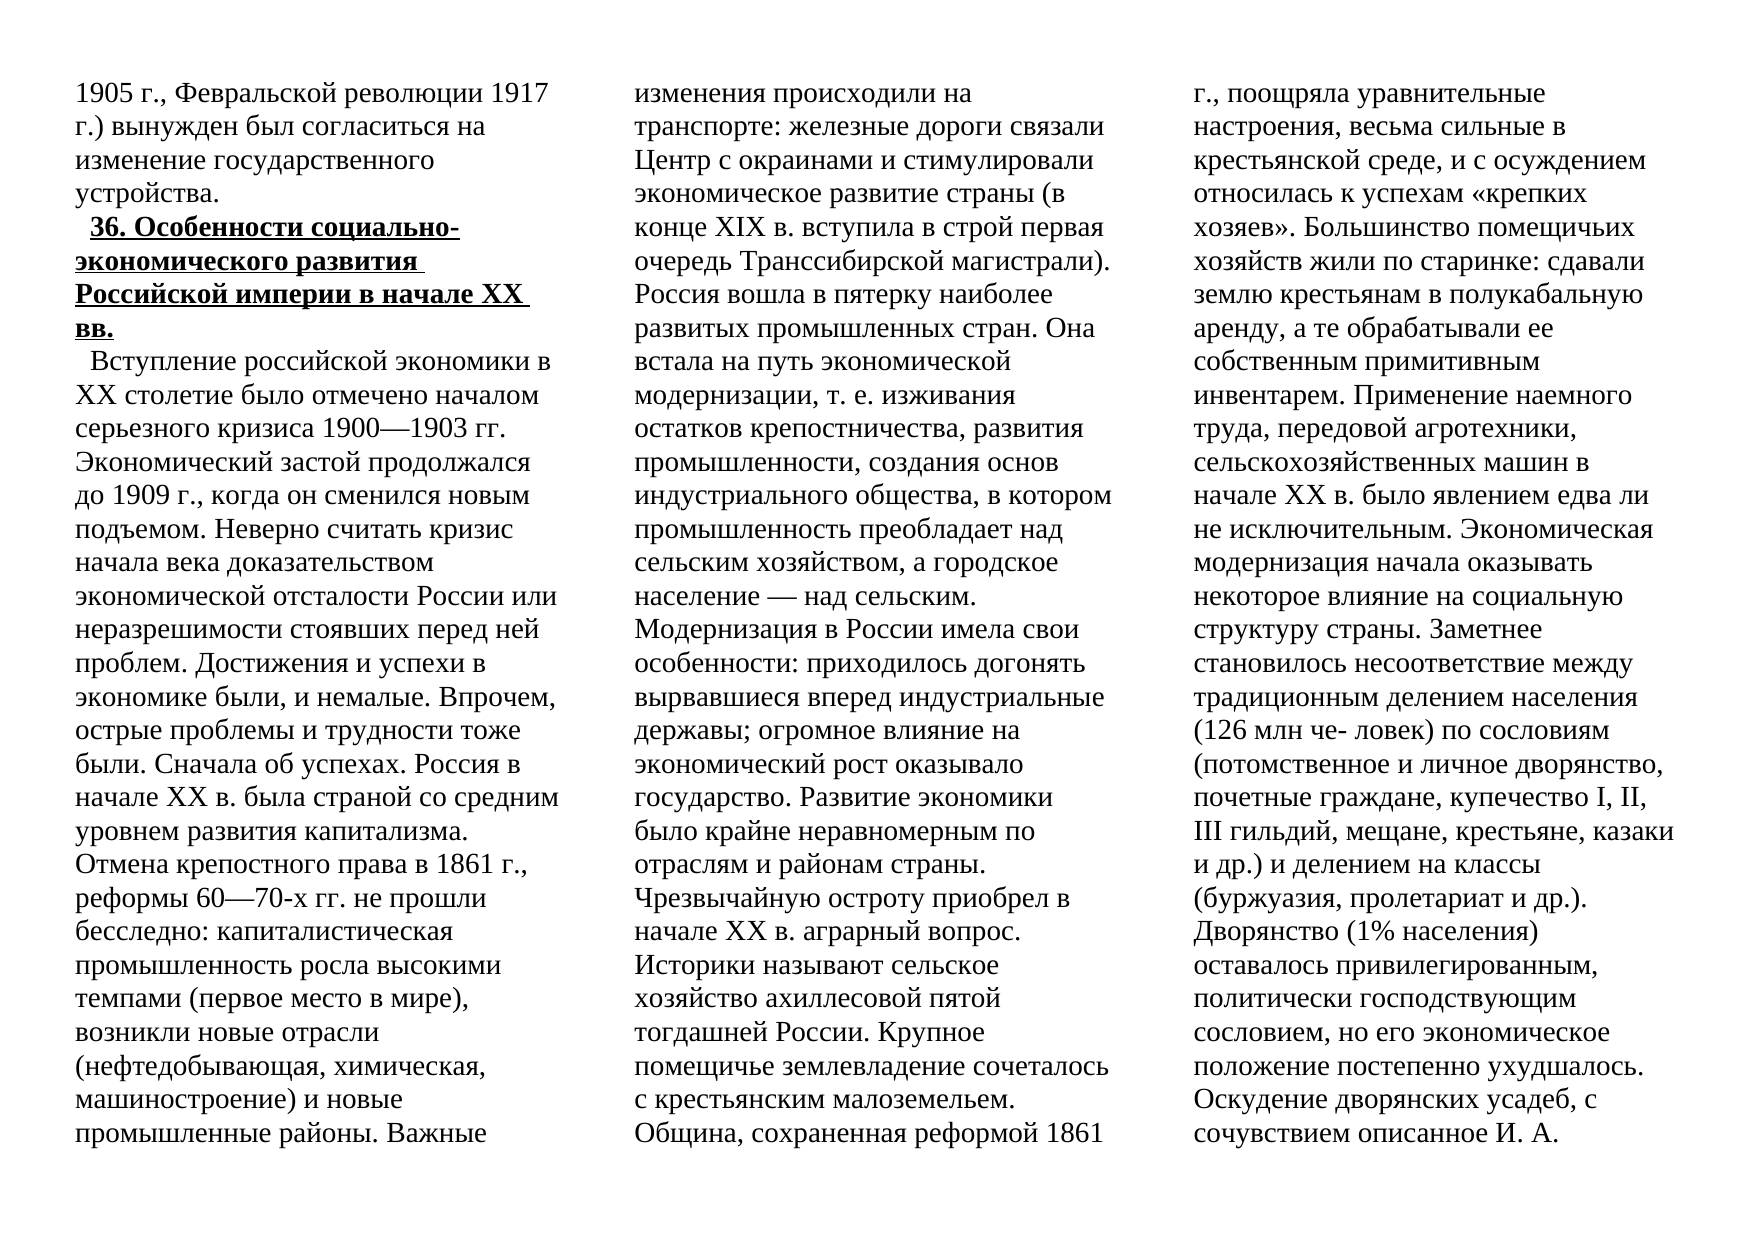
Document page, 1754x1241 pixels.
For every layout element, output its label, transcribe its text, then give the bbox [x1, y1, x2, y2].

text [1193, 75, 1679, 1148]
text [634, 75, 1119, 1148]
text 36. Особенности социально-экономического развития Российской империи в начале XX вв. [75, 209, 560, 343]
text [75, 343, 560, 1148]
